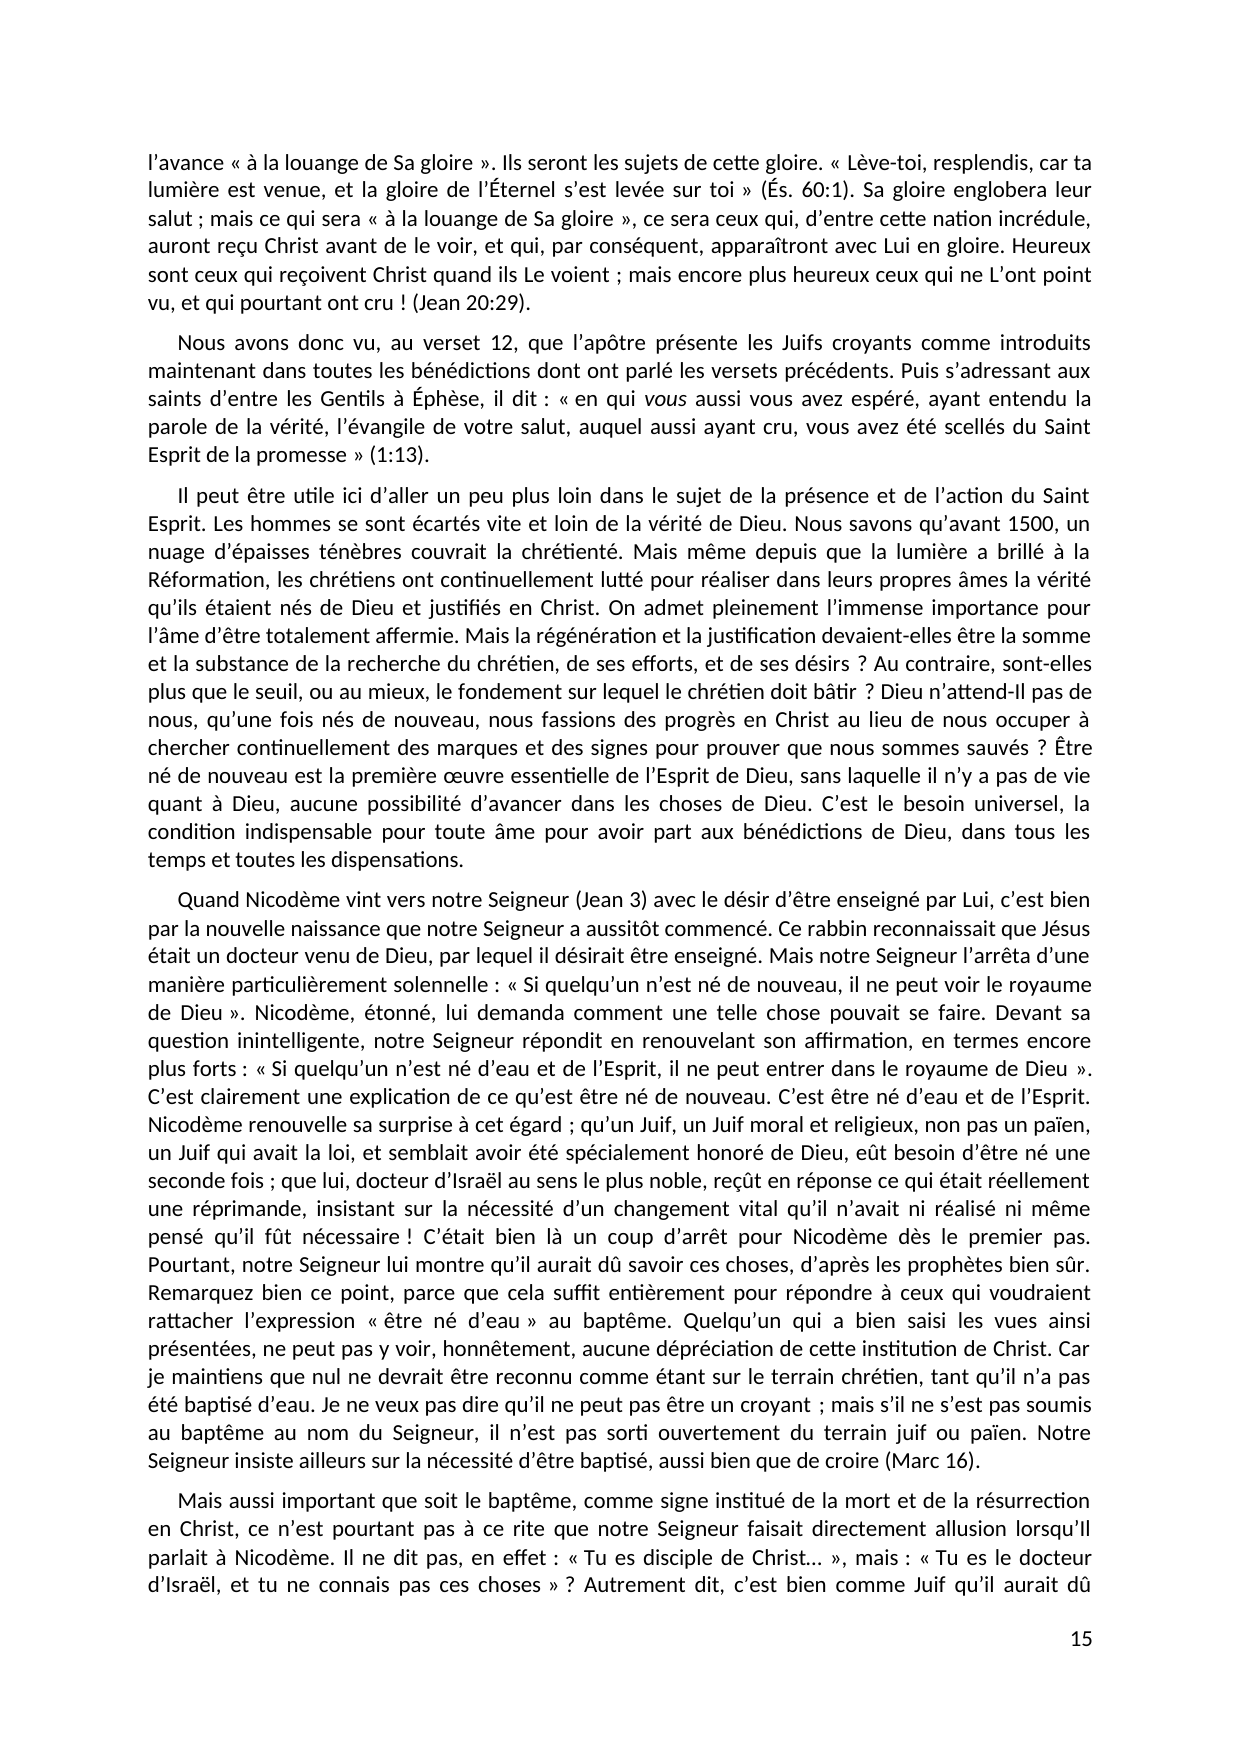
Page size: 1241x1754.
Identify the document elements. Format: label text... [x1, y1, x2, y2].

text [148, 148, 1093, 316]
text Nous avons donc vu, au verset 12, que l’apôtre présente les Juifs croyants comme introduits maintenant dans toutes les bénédictions dont ont parlé les versets précédents. Puis s’adressant aux saints d’entre les Gentils à Éphèse, il dit : « en qui vous aussi vous avez espéré, ayant entendu la parole de la vérité, l’évangile de votre salut, auquel aussi ayant cru, vous avez été scellés du Saint Esprit de la promesse » (1:13). [148, 328, 1093, 468]
text Il peut être utile ici d’aller un peu plus loin dans le sujet de la présence et de l’action du Saint Esprit. Les hommes se sont écartés vite et loin de la vérité de Dieu. Nous savons qu’avant 1500, un nuage d’épaisses ténèbres couvrait la chrétienté. Mais même depuis que la lumière a brillé à la Réformation, les chrétiens ont continuellement lutté pour réaliser dans leurs propres âmes la vérité qu’ils étaient nés de Dieu et justifiés en Christ. On admet pleinement l’immense importance pour l’âme d’être totalement affermie. Mais la régénération et la justification devaient-elles être la somme et la substance de la recherche du chrétien, de ses efforts, et de ses désirs ? Au contraire, sont-elles plus que le seuil, ou au mieux, le fondement sur lequel le chrétien doit bâtir ? Dieu n’attend-Il pas de nous, qu’une fois nés de nouveau, nous fassions des progrès en Christ au lieu de nous occuper à chercher continuellement des marques et des signes pour prouver que nous sommes sauvés ? Être né de nouveau est la première œuvre essentielle de l’Esprit de Dieu, sans laquelle il n’y a pas de vie quant à Dieu, aucune possibilité d’avancer dans les choses de Dieu. C’est le besoin universel, la condition indispensable pour toute âme pour avoir part aux bénédictions de Dieu, dans tous les temps et toutes les dispensations. [148, 481, 1093, 873]
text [148, 1487, 1093, 1599]
text Quand Nicodème vint vers notre Seigneur (Jean 3) avec le désir d’être enseigné par Lui, c’est bien par la nouvelle naissance que notre Seigneur a aussitôt commencé. Ce rabbin reconnaissait que Jésus était un docteur venu de Dieu, par lequel il désirait être enseigné. Mais notre Seigneur l’arrêta d’une manière particulièrement solennelle : « Si quelqu’un n’est né de nouveau, il ne peut voir le royaume de Dieu ». Nicodème, étonné, lui demanda comment une telle chose pouvait se faire. Devant sa question inintelligente, notre Seigneur répondit en renouvelant son affirmation, en termes encore plus forts : « Si quelqu’un n’est né d’eau et de l’Esprit, il ne peut entrer dans le royaume de Dieu ». C’est clairement une explication de ce qu’est être né de nouveau. C’est être né d’eau et de l’Esprit. Nicodème renouvelle sa surprise à cet égard ; qu’un Juif, un Juif moral et religieux, non pas un païen, un Juif qui avait la loi, et semblait avoir été spécialement honoré de Dieu, eût besoin d’être né une seconde fois ; que lui, docteur d’Israël au sens le plus noble, reçût en réponse ce qui était réellement une réprimande, insistant sur la nécessité d’un changement vital qu’il n’avait ni réalisé ni même pensé qu’il fût nécessaire ! C’était bien là un coup d’arrêt pour Nicodème dès le premier pas. Pourtant, notre Seigneur lui montre qu’il aurait dû savoir ces choses, d’après les prophètes bien sûr. Remarquez bien ce point, parce que cela suffit entièrement pour répondre à ceux qui voudraient rattacher l’expression « être né d’eau » au baptême. Quelqu’un qui a bien saisi les vues ainsi présentées, ne peut pas y voir, honnêtement, aucune dépréciation de cette institution de Christ. Car je maintiens que nul ne devrait être reconnu comme étant sur le terrain chrétien, tant qu’il n’a pas été baptisé d’eau. Je ne veux pas dire qu’il ne peut pas être un croyant ; mais s’il ne s’est pas soumis au baptême au nom du Seigneur, il n’est pas sorti ouvertement du terrain juif ou païen. Notre Seigneur insiste ailleurs sur la nécessité d’être baptisé, aussi bien que de croire (Marc 16). [148, 886, 1093, 1474]
